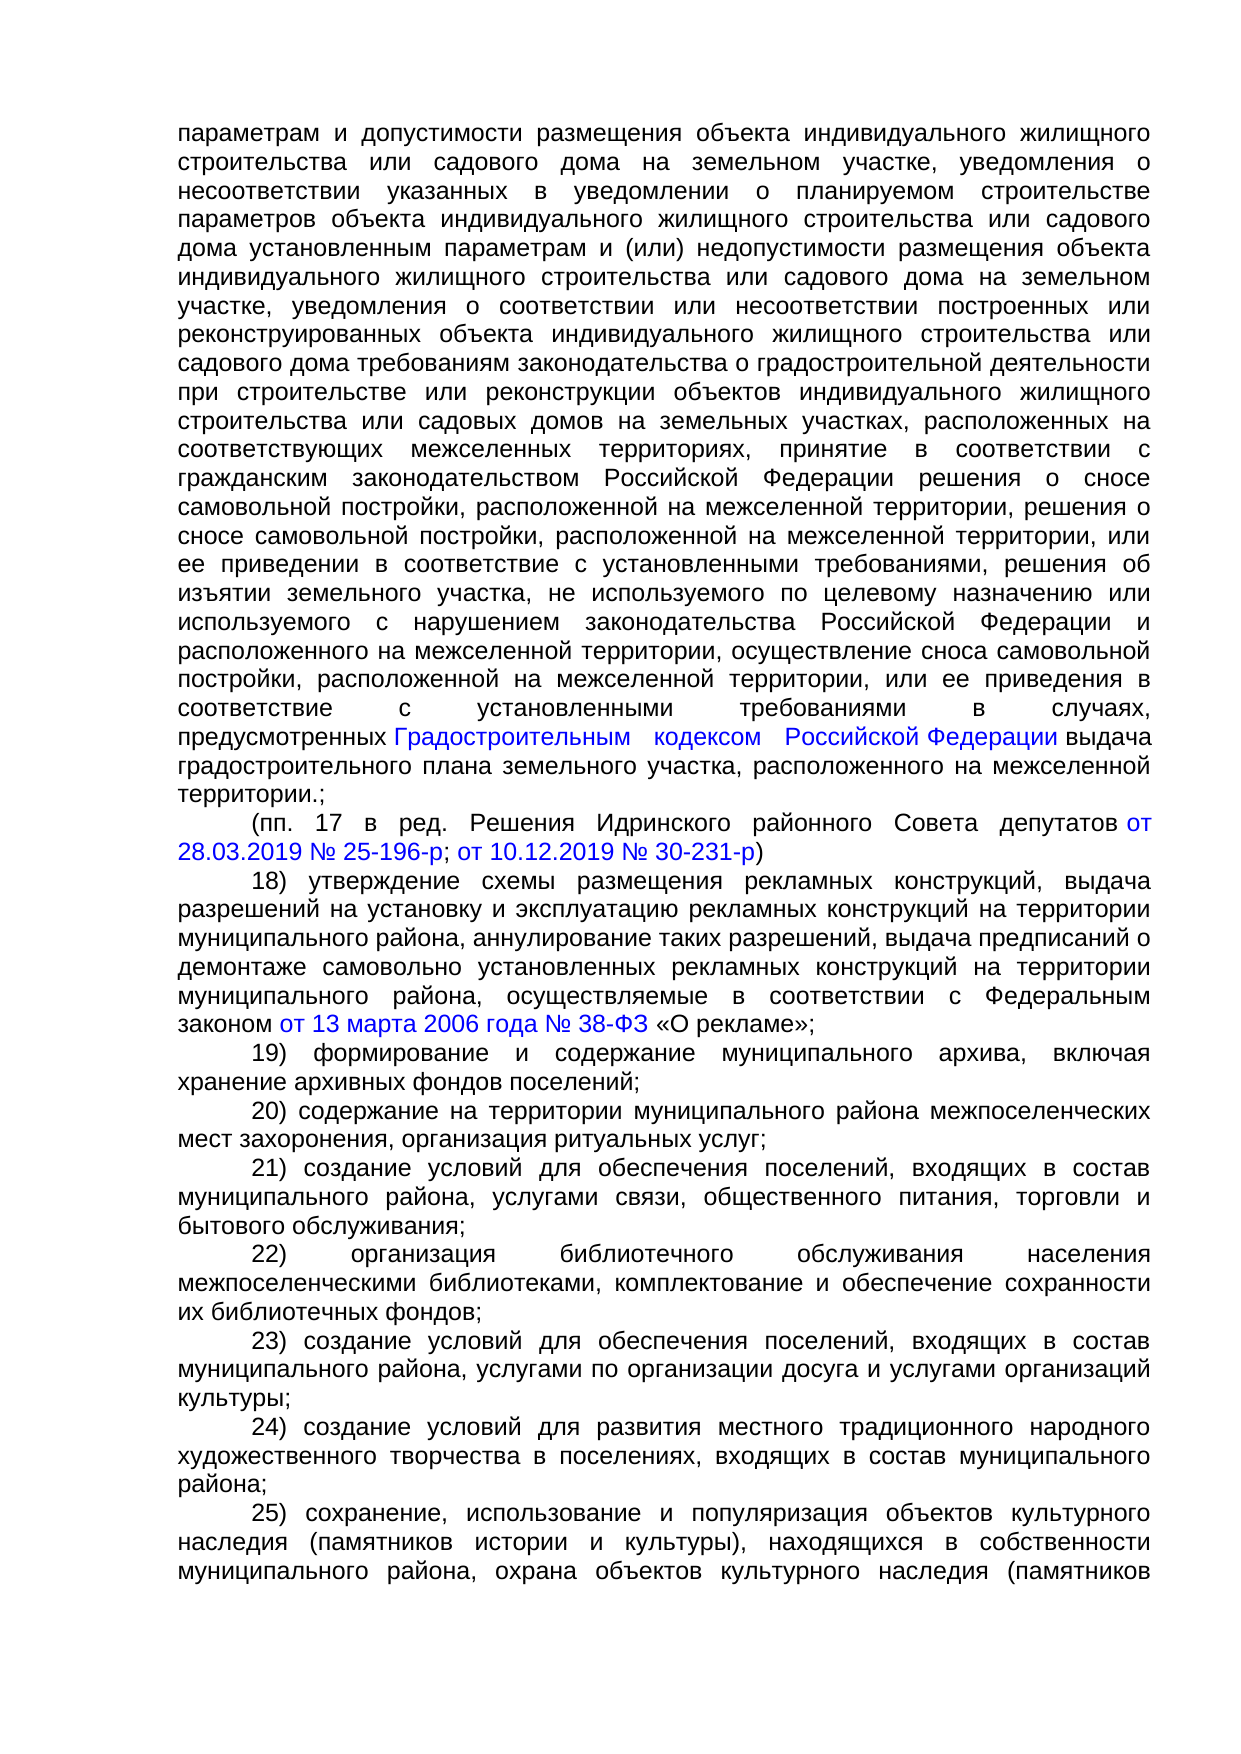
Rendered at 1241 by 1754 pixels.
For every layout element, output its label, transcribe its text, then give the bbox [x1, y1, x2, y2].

text 18) утверждение схемы размещения рекламных конструкций, выдача разрешений на установку и эксплуатацию рекламных конструкций на территории муниципального района, аннулирование таких разрешений, выдача предписаний о демонтаже самовольно установленных рекламных конструкций на территории муниципального района, осуществляемые в соответствии с Федеральным законом от 13 марта 2006 года № 38-ФЗ «О рекламе»; [177, 866, 1152, 1038]
text 20) содержание на территории муниципального района межпоселенческих мест захоронения, организация ритуальных услуг; [177, 1096, 1152, 1153]
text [177, 118, 1152, 808]
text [177, 1498, 1152, 1584]
text 21) создание условий для обеспечения поселений, входящих в состав муниципального района, услугами связи, общественного питания, торговли и бытового обслуживания; [177, 1153, 1152, 1239]
text 23) создание условий для обеспечения поселений, входящих в состав муниципального района, услугами по организации досуга и услугами организаций культуры; [177, 1326, 1152, 1412]
text 19) формирование и содержание муниципального архива, включая хранение архивных фондов поселений; [177, 1038, 1152, 1096]
text 22) организация библиотечного обслуживания населения межпоселенческими библиотеками, комплектование и обеспечение сохранности их библиотечных фондов; [177, 1239, 1152, 1326]
text (пп. 17 в ред. Решения Идринского районного Совета депутатов от 28.03.2019 № 25-196-р; от 10.12.2019 № 30-231-р) [177, 808, 1152, 866]
text 24) создание условий для развития местного традиционного народного художественного творчества в поселениях, входящих в состав муниципального района; [177, 1412, 1152, 1498]
